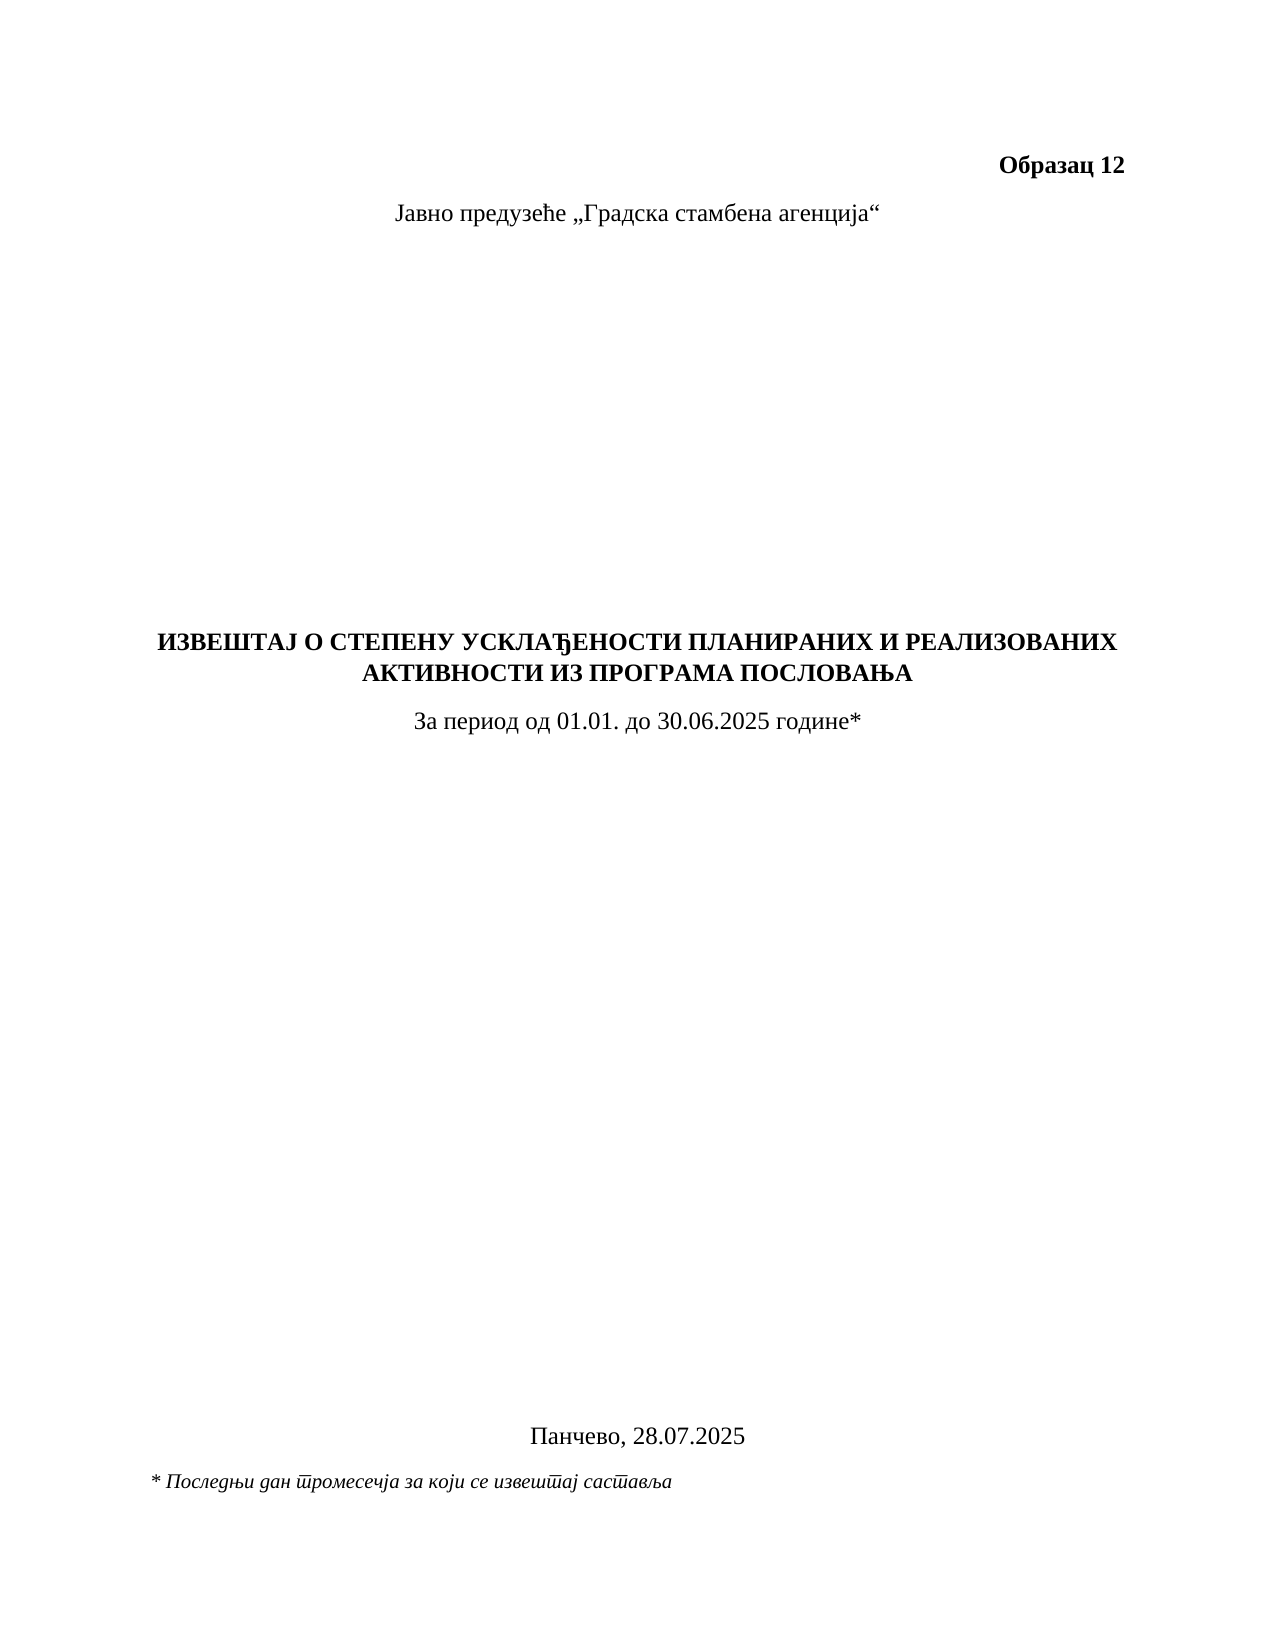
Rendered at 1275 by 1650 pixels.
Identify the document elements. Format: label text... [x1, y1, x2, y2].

text Јавно предузеће „Градска стамбена агенција“ [150, 198, 1125, 226]
text ИЗВЕШТАЈ О СТЕПЕНУ УСКЛАЂЕНОСТИ ПЛАНИРАНИХ И РЕАЛИЗОВАНИХ АКТИВНОСТИ ИЗ ПРОГРАМА ПОСЛОВАЊА [150, 627, 1125, 687]
text * Последњи дан тромесечја за који се извештај саставља [150, 1469, 1125, 1493]
text За период од 01.01. до 30.06.2025 године* [150, 706, 1125, 734]
text Панчево, 28.07.2025 [150, 1421, 1125, 1450]
text Образац 12 [150, 150, 1125, 179]
